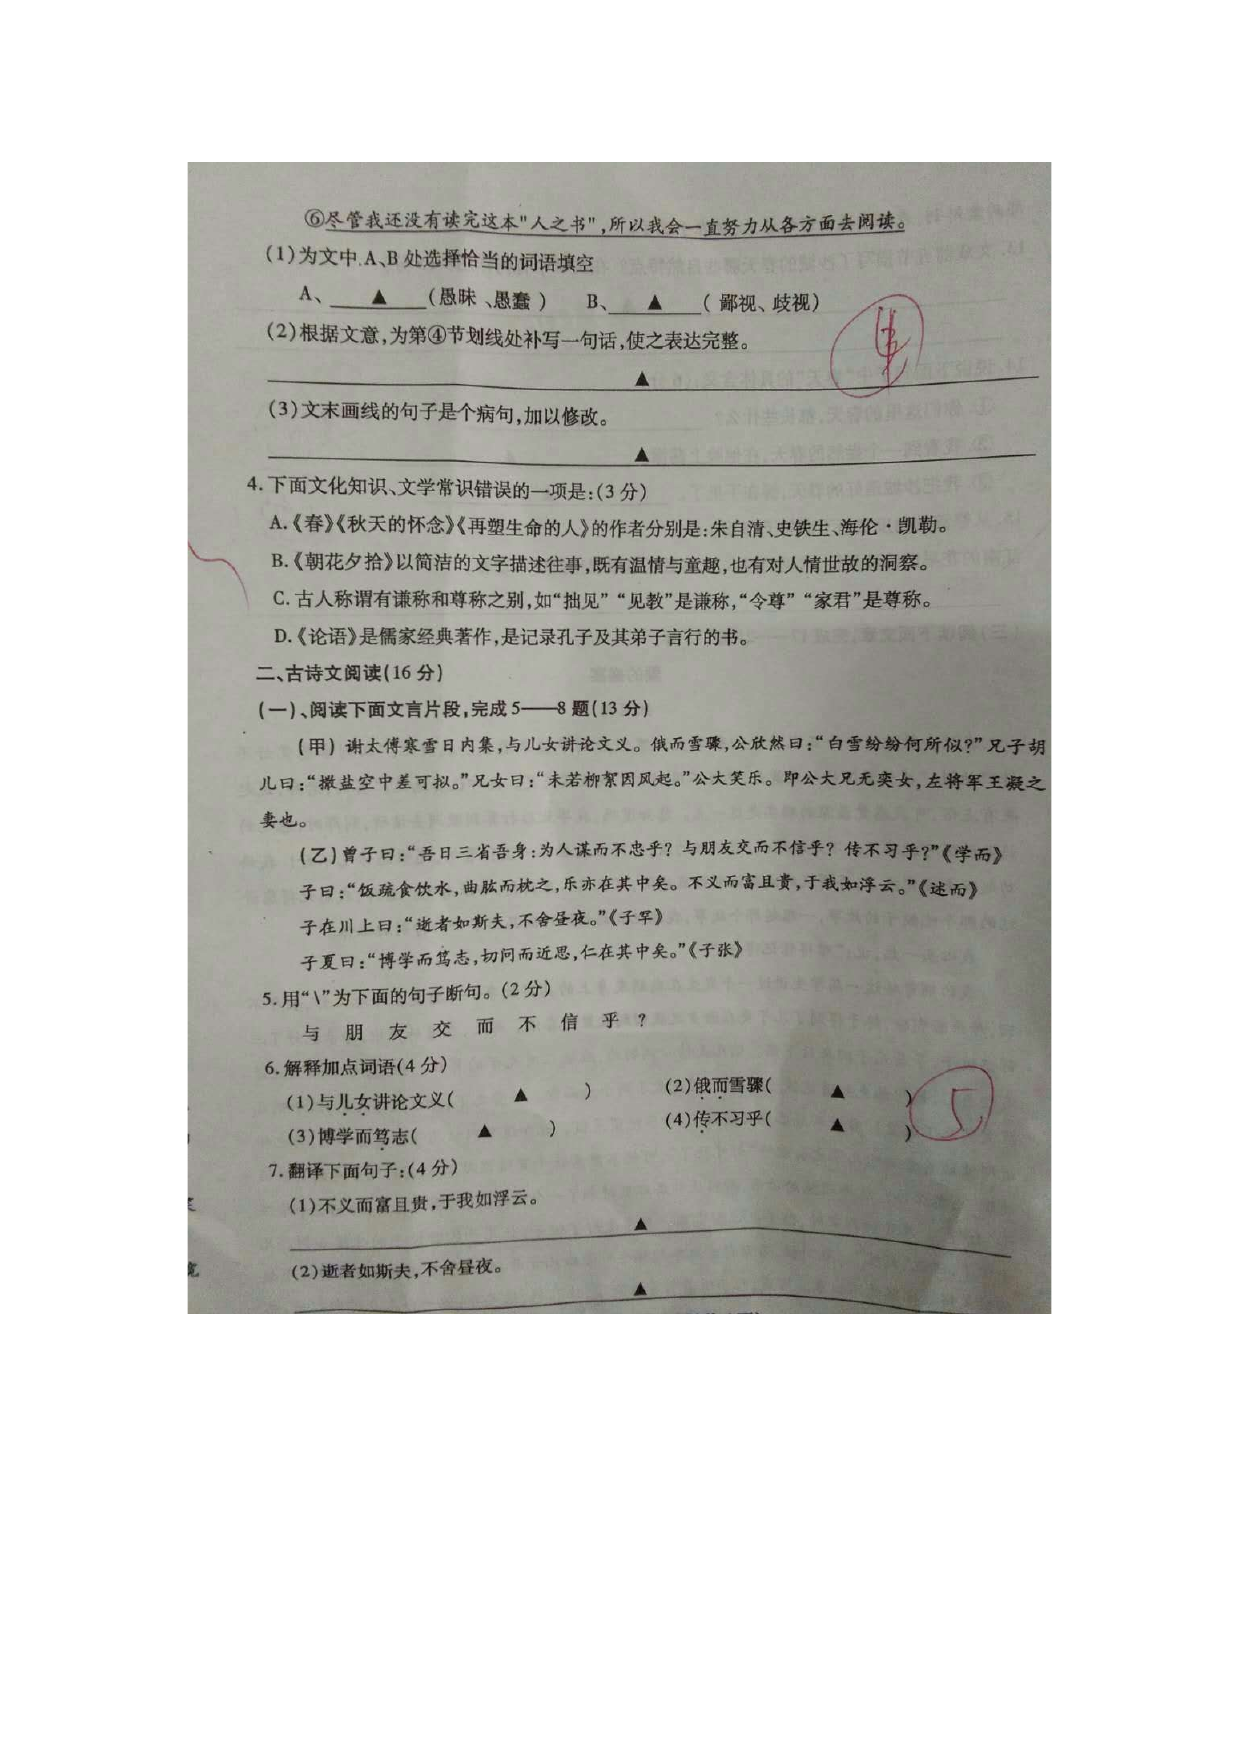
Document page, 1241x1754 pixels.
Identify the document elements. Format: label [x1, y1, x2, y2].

picture [187, 162, 1052, 1314]
